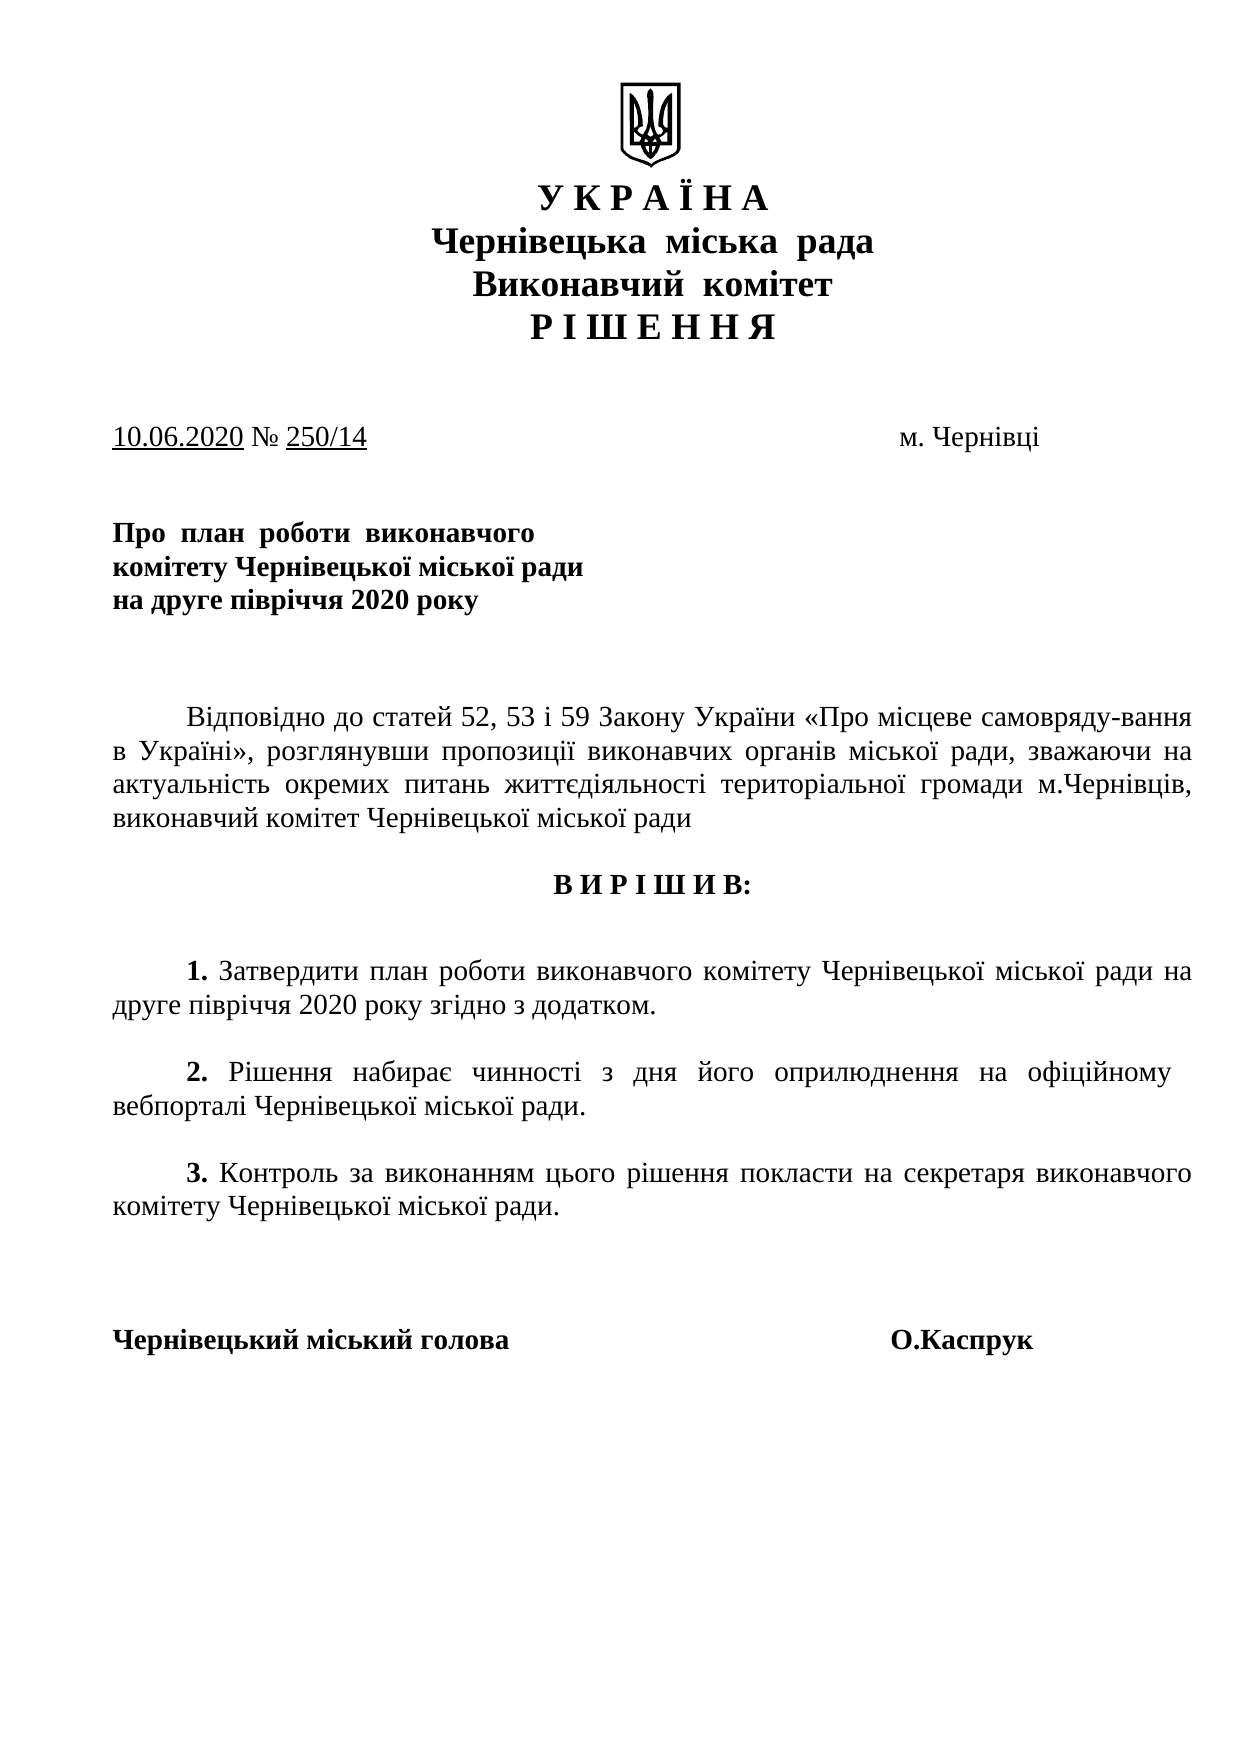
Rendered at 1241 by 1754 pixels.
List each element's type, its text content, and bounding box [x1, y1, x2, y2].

subtitle Про план роботи виконавчого [112, 515, 1193, 549]
text 1. Затвердити план роботи виконавчого комітету Чернівецької міської ради на друге півріччя 2020 року згідно з додатком. [112, 953, 1193, 1021]
text на друге півріччя 2020 року [112, 582, 1193, 616]
text 2. Рішення набирає чинності з дня його оприлюднення на офіційному вебпорталі Чернівецької міської ради. [112, 1054, 1193, 1121]
subtitle Чернівецький міський голова О.Каспрук [112, 1322, 1193, 1356]
text Р І Ш Е Н Н Я [112, 304, 1193, 347]
text 3. Контроль за виконанням цього рішення покласти на секретаря виконавчого комітету Чернівецької міської ради. [112, 1155, 1193, 1222]
text Відповідно до статей 52, 53 і 59 Закону України «Про місцеве самовряду-вання в Україні», розглянувши пропозиції виконавчих органів міської ради, зважаючи на актуальність окремих питань життєдіяльності територіальної громади м.Чернівців, виконавчий комітет Чернівецької міської ради [112, 699, 1193, 834]
subtitle У К Р А Ї Н А [112, 175, 1193, 218]
text В И Р І Ш И В: [112, 867, 1193, 901]
text 10.06.2020 № 250/14 м. Чернівці [112, 419, 1193, 453]
subtitle Чернівецька міська рада [112, 218, 1193, 261]
text комітету Чернівецької міської ради [112, 549, 1193, 582]
subtitle Виконавчий комітет [112, 261, 1193, 304]
